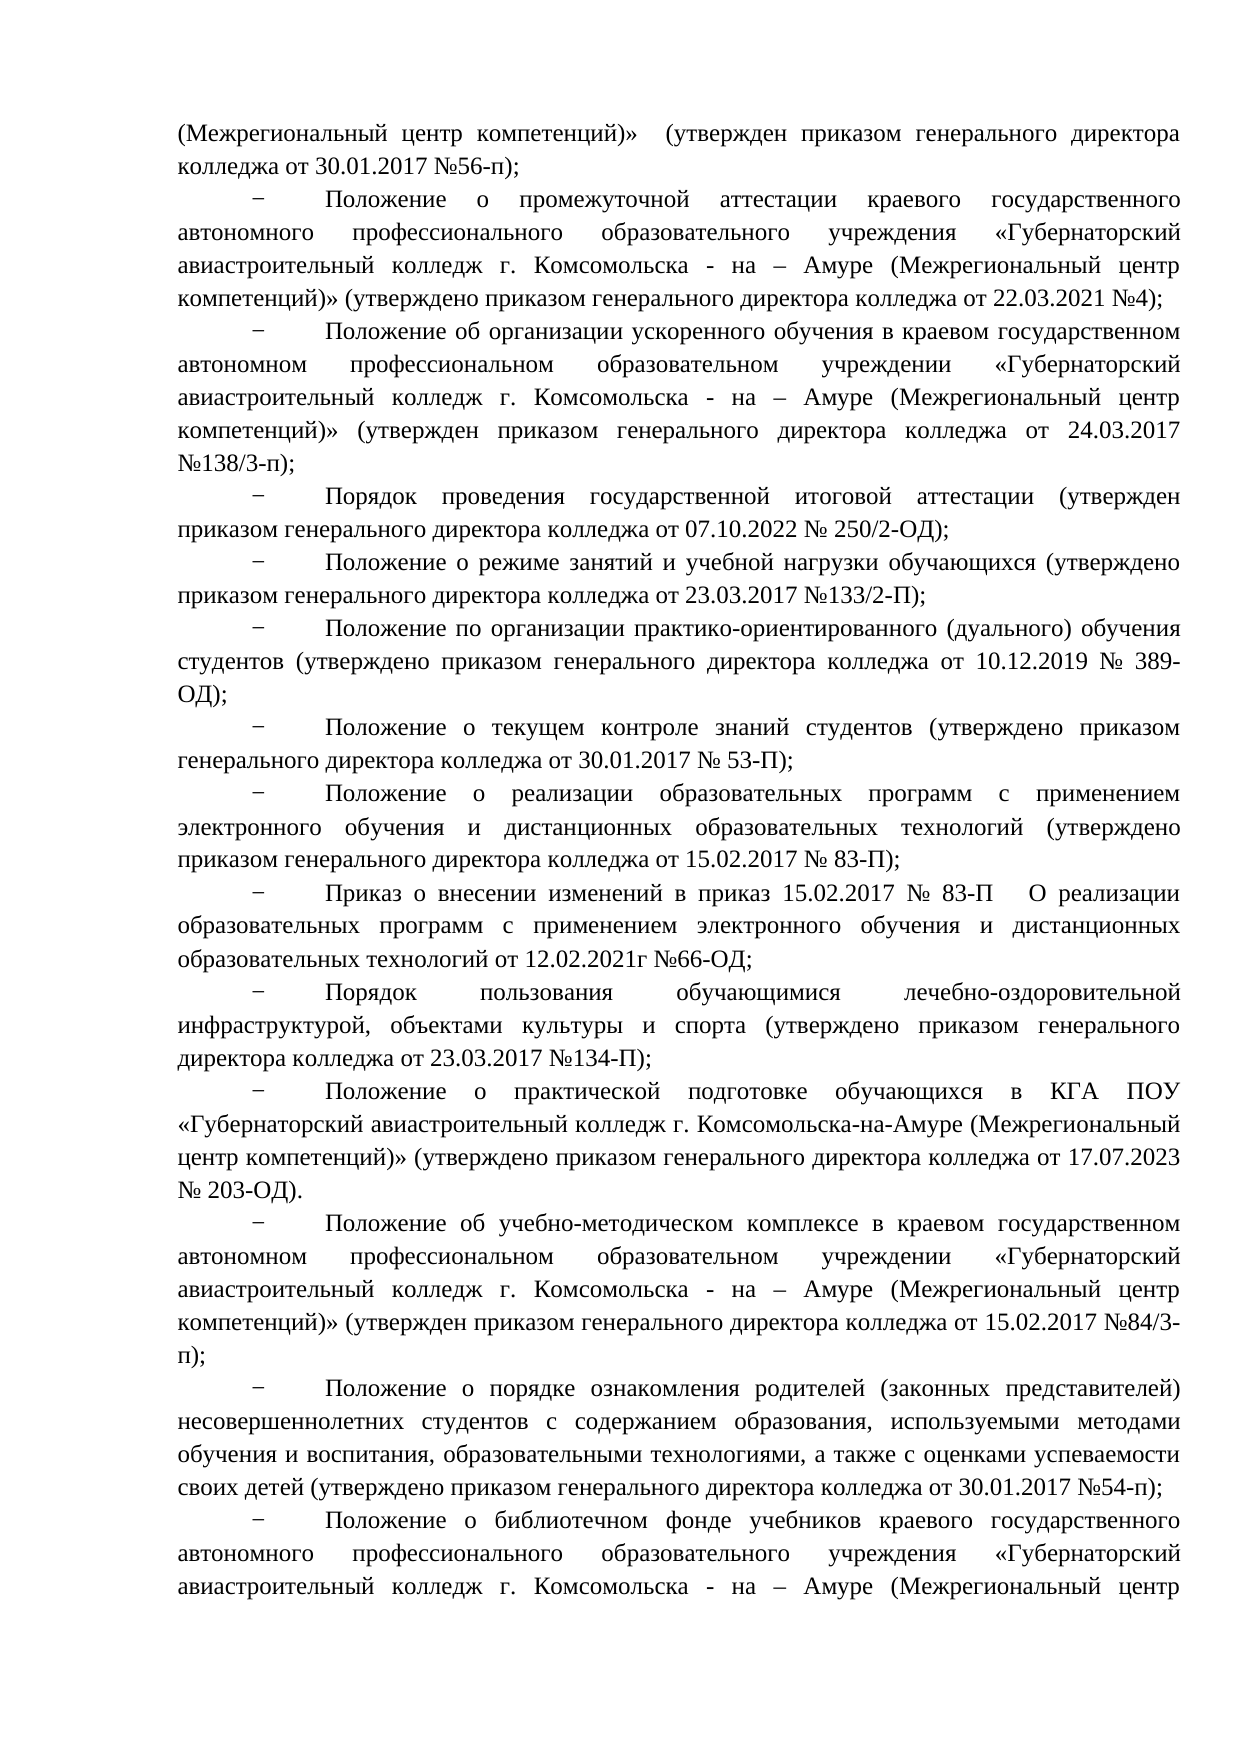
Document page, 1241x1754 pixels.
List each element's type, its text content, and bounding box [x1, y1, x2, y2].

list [177, 118, 1181, 180]
list Положение о практической подготовке обучающихся в КГА ПОУ «Губернаторский авиастроительный колледж г. Комсомольска-на-Амуре (Межрегиональный центр компетенций)» (утверждено приказом генерального директора колледжа от 17.07.2023 № 203-ОД). [177, 1076, 1181, 1203]
list Положение о порядке ознакомления родителей (законных представителей) несовершеннолетних студентов с содержанием образования, используемыми методами обучения и воспитания, образовательными технологиями, а также с оценками успеваемости своих детей (утверждено приказом генерального директора колледжа от 30.01.2017 №54-п); [177, 1373, 1181, 1501]
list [177, 1505, 1181, 1600]
list Положение по организации практико-ориентированного (дуального) обучения студентов (утверждено приказом генерального директора колледжа от 10.12.2019 № 389-ОД); [177, 613, 1181, 708]
list Порядок проведения государственной итоговой аттестации (утвержден приказом генерального директора колледжа от 07.10.2022 № 250/2-ОД); [177, 481, 1181, 543]
list Порядок пользования обучающимися лечебно-оздоровительной инфраструктурой, объектами культуры и спорта (утверждено приказом генерального директора колледжа от 23.03.2017 №134-П); [177, 977, 1181, 1071]
list Положение о реализации образовательных программ с применением электронного обучения и дистанционных образовательных технологий (утверждено приказом генерального директора колледжа от 15.02.2017 № 83-П); [177, 778, 1181, 873]
list Положение о текущем контроле знаний студентов (утверждено приказом генерального директора колледжа от 30.01.2017 № 53-П); [177, 712, 1181, 774]
list Положение о режиме занятий и учебной нагрузки обучающихся (утверждено приказом генерального директора колледжа от 23.03.2017 №133/2-П); [177, 547, 1181, 609]
list Положение о промежуточной аттестации краевого государственного автономного профессионального образовательного учреждения «Губернаторский авиастроительный колледж г. Комсомольска - на – Амуре (Межрегиональный центр компетенций)» (утверждено приказом генерального директора колледжа от 22.03.2021 №4); [177, 184, 1181, 312]
list Приказ о внесении изменений в приказ 15.02.2017 № 83-П О реализации образовательных программ с применением электронного обучения и дистанционных образовательных технологий от 12.02.2021г №66-ОД; [177, 878, 1181, 972]
list Положение об организации ускоренного обучения в краевом государственном автономном профессиональном образовательном учреждении «Губернаторский авиастроительный колледж г. Комсомольска - на – Амуре (Межрегиональный центр компетенций)» (утвержден приказом генерального директора колледжа от 24.03.2017 №138/3-п); [177, 316, 1181, 477]
list Положение об учебно-методическом комплексе в краевом государственном автономном профессиональном образовательном учреждении «Губернаторский авиастроительный колледж г. Комсомольска - на – Амуре (Межрегиональный центр компетенций)» (утвержден приказом генерального директора колледжа от 15.02.2017 №84/3-п); [177, 1208, 1181, 1369]
